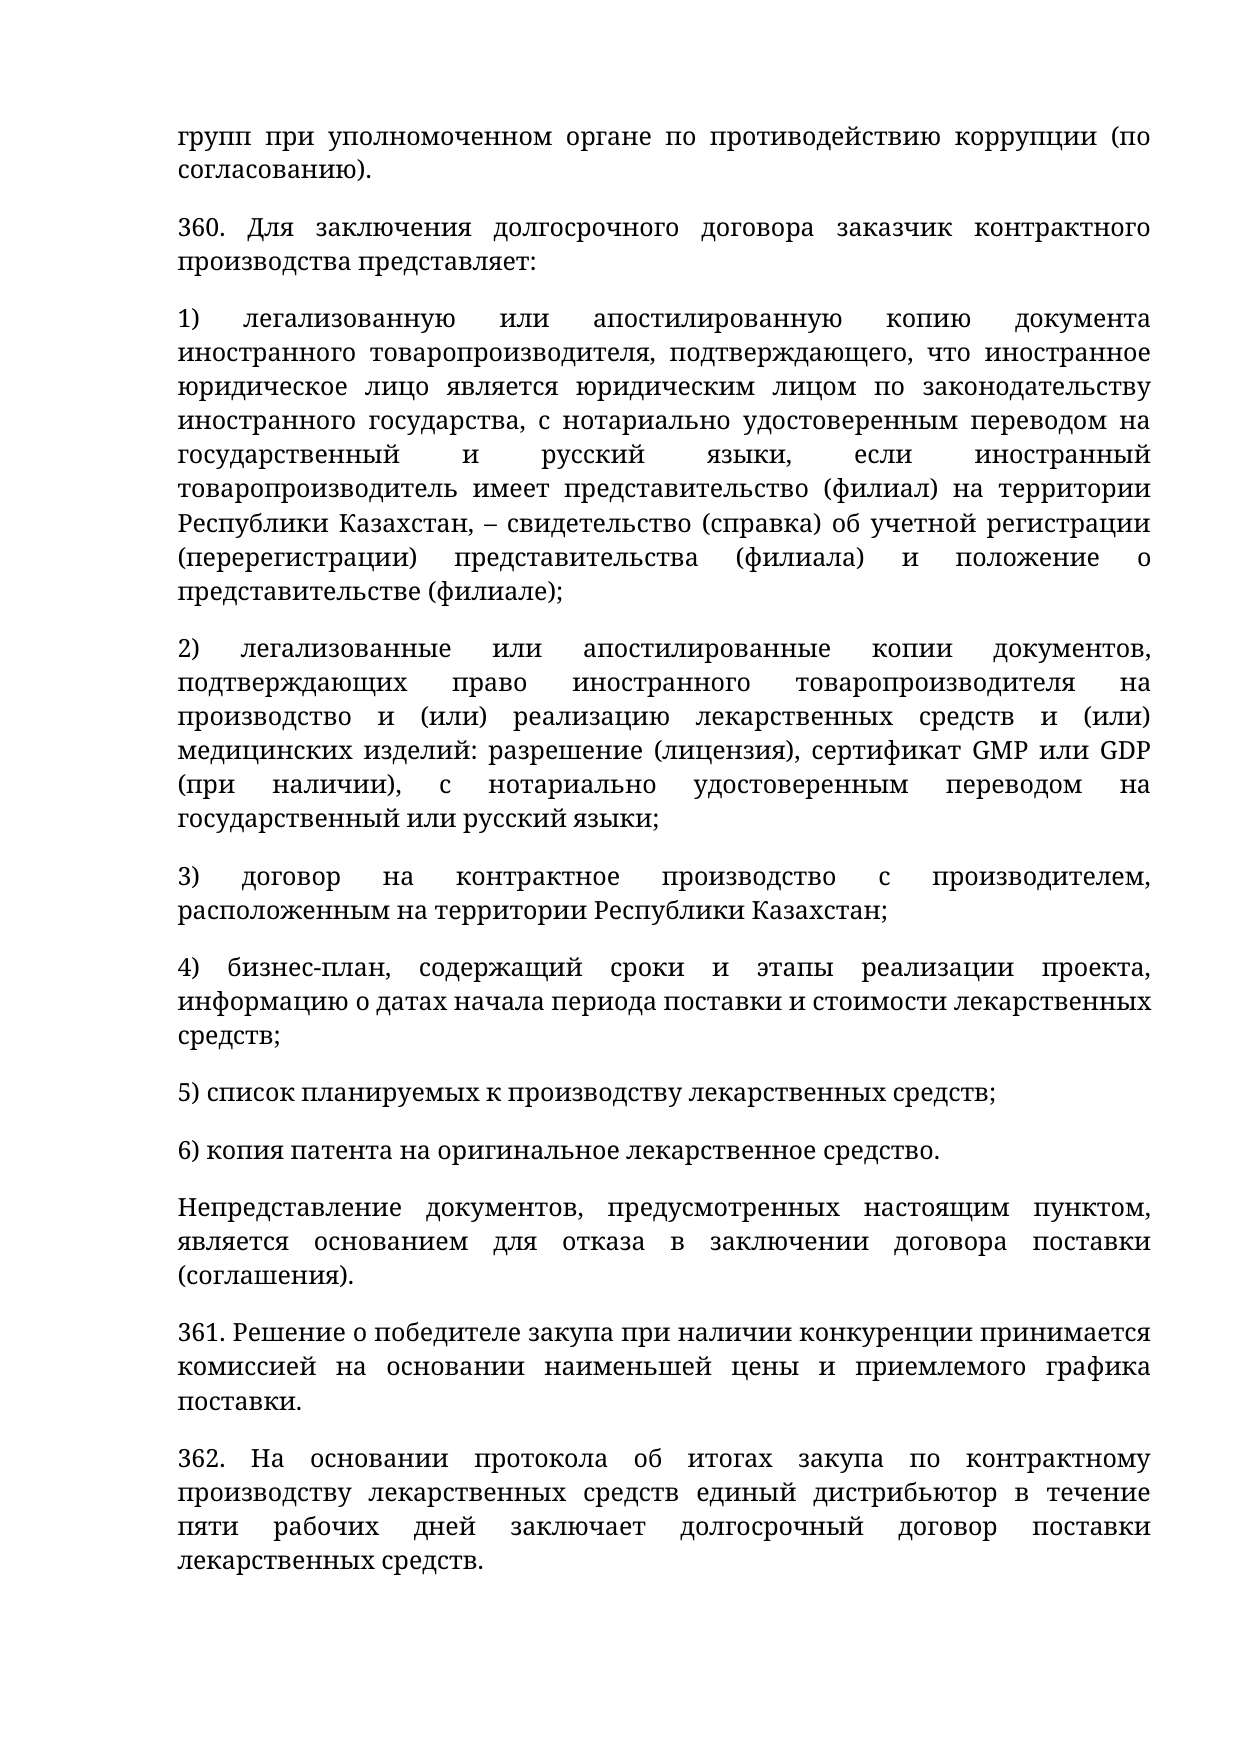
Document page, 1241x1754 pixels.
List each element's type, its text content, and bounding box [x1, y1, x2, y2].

text 6) копия патента на оригинальное лекарственное средство. [177, 1132, 1152, 1166]
text 362. На основании протокола об итогах закупа по контрактному производству лекарственных средств единый дистрибьютор в течение пяти рабочих дней заключает долгосрочный договор поставки лекарственных средств. [177, 1440, 1152, 1577]
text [177, 118, 1152, 186]
text 1) легализованную или апостилированную копию документа иностранного товаропроизводителя, подтверждающего, что иностранное юридическое лицо является юридическим лицом по законодательству иностранного государства, с нотариально удостоверенным переводом на государственный и русский языки, если иностранный товаропроизводитель имеет представительство (филиал) на территории Республики Казахстан, – свидетельство (справка) об учетной регистрации (перерегистрации) представительства (филиала) и положение о представительстве (филиале); [177, 301, 1152, 607]
text 360. Для заключения долгосрочного договора заказчик контрактного производства представляет: [177, 209, 1152, 278]
text 2) легализованные или апостилированные копии документов, подтверждающих право иностранного товаропроизводителя на производство и (или) реализацию лекарственных средств и (или) медицинских изделий: разрешение (лицензия), сертификат GMP или GDP (при наличии), с нотариально удостоверенным переводом на государственный или русский языки; [177, 631, 1152, 835]
text 5) список планируемых к производству лекарственных средств; [177, 1075, 1152, 1109]
text 3) договор на контрактное производство с производителем, расположенным на территории Республики Казахстан; [177, 858, 1152, 926]
text Непредставление документов, предусмотренных настоящим пунктом, является основанием для отказа в заключении договора поставки (соглашения). [177, 1189, 1152, 1292]
text 361. Решение о победителе закупа при наличии конкуренции принимается комиссией на основании наименьшей цены и приемлемого графика поставки. [177, 1315, 1152, 1417]
text 4) бизнес-план, содержащий сроки и этапы реализации проекта, информацию о датах начала периода поставки и стоимости лекарственных средств; [177, 949, 1152, 1052]
